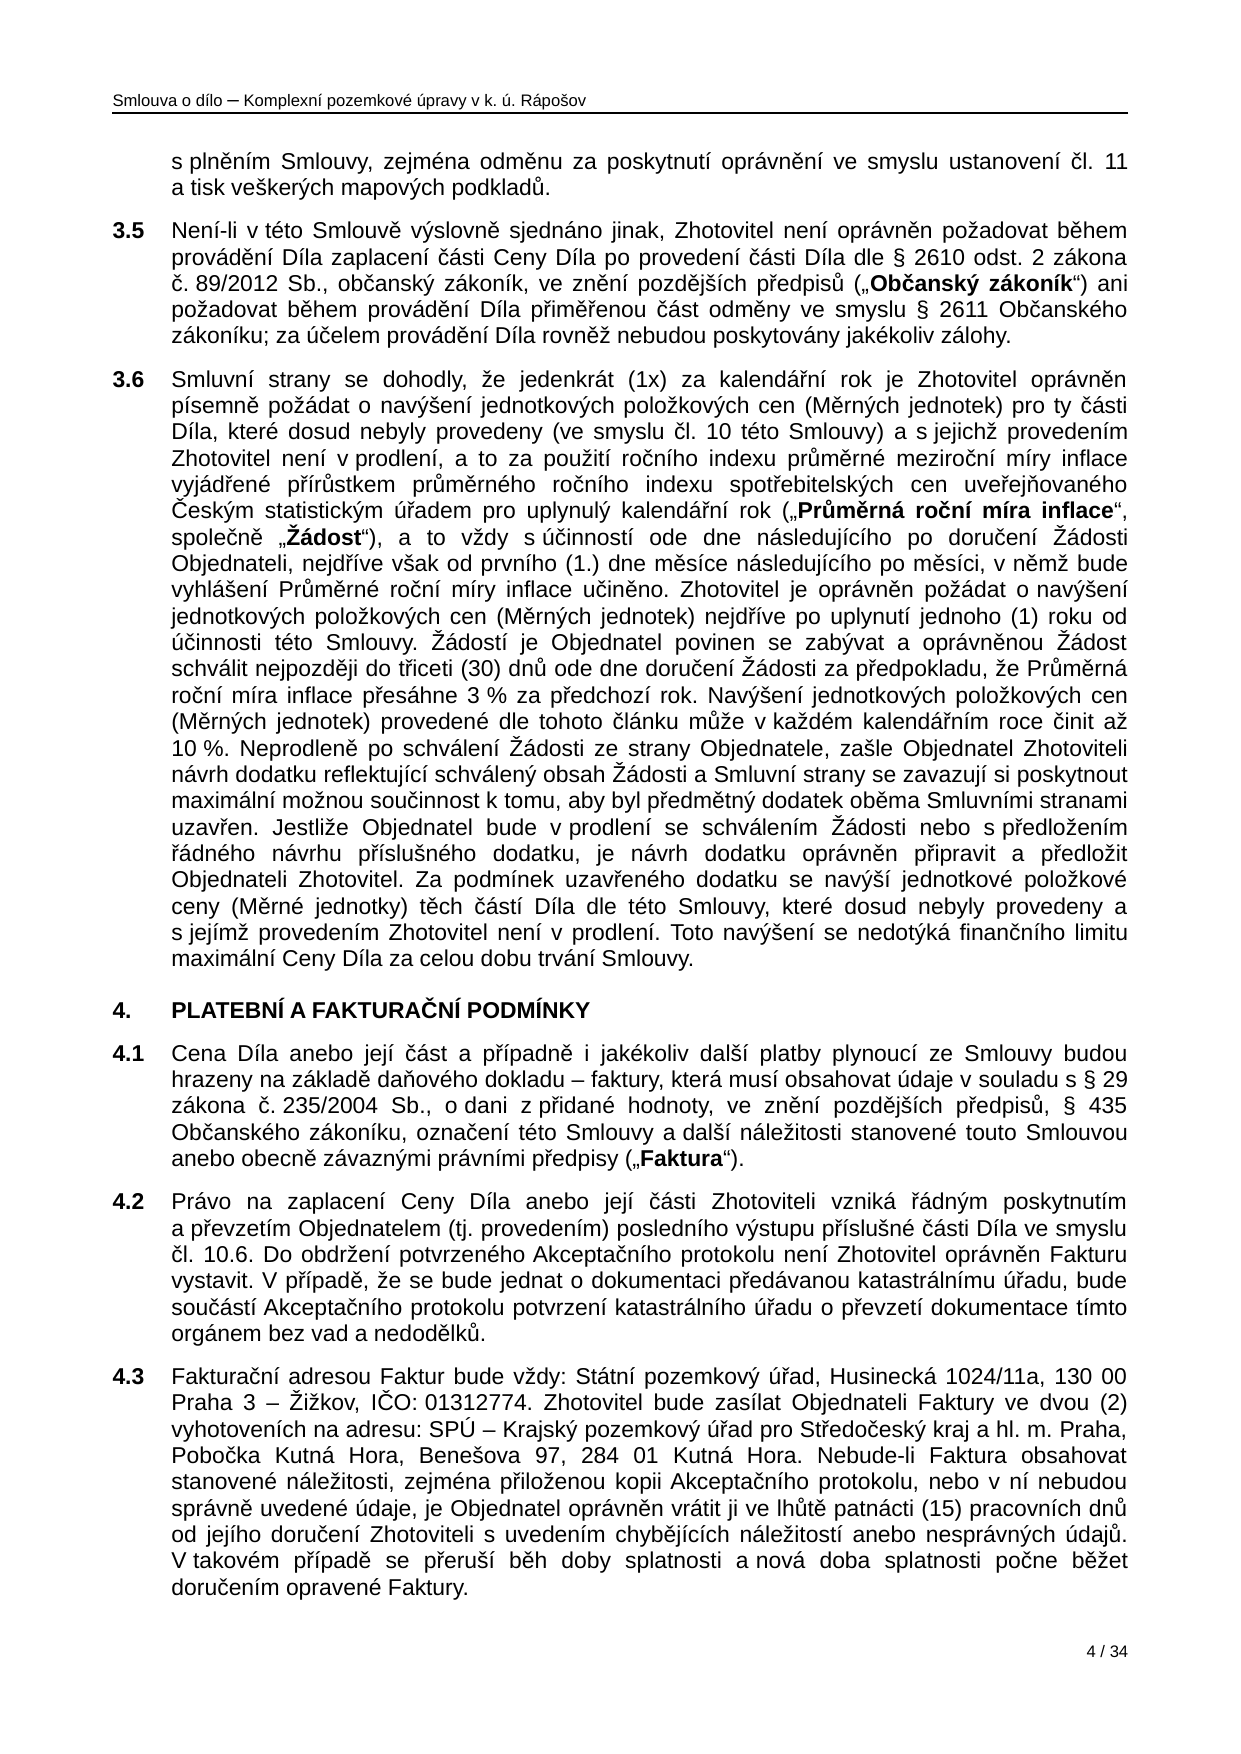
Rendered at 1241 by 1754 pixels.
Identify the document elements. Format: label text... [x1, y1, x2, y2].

text Není-li v této Smlouvě výslovně sjednáno jinak, Zhotovitel není oprávněn požadovat během provádění Díla zaplacení části Ceny Díla po provedení části Díla dle § 2610 odst. 2 zákona č. 89/2012 Sb., občanský zákoník, ve znění pozdějších předpisů („Občanský zákoník“) ani požadovat během provádění Díla přiměřenou část odměny ve smyslu § 2611 Občanského zákoníku; za účelem provádění Díla rovněž nebudou poskytovány jakékoliv zálohy. [112, 217, 1128, 349]
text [112, 148, 1128, 200]
text Cena Díla anebo její část a případně i jakékoliv další platby plynoucí ze Smlouvy budou hrazeny na základě daňového dokladu – faktury, která musí obsahovat údaje v souladu s § 29 zákona č. 235/2004 Sb., o dani z přidané hodnoty, ve znění pozdějších předpisů, § 435 Občanského zákoníku, označení této Smlouvy a další náležitosti stanovené touto Smlouvou anebo obecně závaznými právními předpisy („Faktura“). [112, 1040, 1128, 1171]
text Právo na zaplacení Ceny Díla anebo její části Zhotoviteli vzniká řádným poskytnutím a převzetím Objednatelem (tj. provedením) posledního výstupu příslušné části Díla ve smyslu čl. 10.6. Do obdržení potvrzeného Akceptačního protokolu není Zhotovitel oprávněn Fakturu vystavit. V případě, že se bude jednat o dokumentaci předávanou katastrálnímu úřadu, bude součástí Akceptačního protokolu potvrzení katastrálního úřadu o převzetí dokumentace tímto orgánem bez vad a nedodělků. [112, 1188, 1128, 1346]
text Platební a fakturační podmínky [112, 997, 1128, 1023]
text Smluvní strany se dohodly, že jedenkrát (1x) za kalendářní rok je Zhotovitel oprávněn písemně požádat o navýšení jednotkových položkových cen (Měrných jednotek) pro ty části Díla, které dosud nebyly provedeny (ve smyslu čl. 10 této Smlouvy) a s jejichž provedením Zhotovitel není v prodlení, a to za použití ročního indexu průměrné meziroční míry inflace vyjádřené přírůstkem průměrného ročního indexu spotřebitelských cen uveřejňovaného Českým statistickým úřadem pro uplynulý kalendářní rok („Průměrná roční míra inflace“, společně „Žádost“), a to vždy s účinností ode dne následujícího po doručení Žádosti Objednateli, nejdříve však od prvního (1.) dne měsíce následujícího po měsíci, v němž bude vyhlášení Průměrné roční míry inflace učiněno. Zhotovitel je oprávněn požádat o navýšení jednotkových položkových cen (Měrných jednotek) nejdříve po uplynutí jednoho (1) roku od účinnosti této Smlouvy. Žádostí je Objednatel povinen se zabývat a oprávněnou Žádost schválit nejpozději do třiceti (30) dnů ode dne doručení Žádosti za předpokladu, že Průměrná roční míra inflace přesáhne 3 % za předchozí rok. Navýšení jednotkových položkových cen (Měrných jednotek) provedené dle tohoto článku může v každém kalendářním roce činit až 10 %. Neprodleně po schválení Žádosti ze strany Objednatele, zašle Objednatel Zhotoviteli návrh dodatku reflektující schválený obsah Žádosti a Smluvní strany se zavazují si poskytnout maximální možnou součinnost k tomu, aby byl předmětný dodatek oběma Smluvními stranami uzavřen. Jestliže Objednatel bude v prodlení se schválením Žádosti nebo s předložením řádného návrhu příslušného dodatku, je návrh dodatku oprávněn připravit a předložit Objednateli Zhotovitel. Za podmínek uzavřeného dodatku se navýší jednotkové položkové ceny (Měrné jednotky) těch částí Díla dle této Smlouvy, které dosud nebyly provedeny a s jejímž provedením Zhotovitel není v prodlení. Toto navýšení se nedotýká finančního limitu maximální Ceny Díla za celou dobu trvání Smlouvy. [112, 366, 1128, 972]
text Fakturační adresou Faktur bude vždy: Státní pozemkový úřad, Husinecká 1024/11a, 130 00 Praha 3 – Žižkov, IČO: 01312774. Zhotovitel bude zasílat Objednateli Faktury ve dvou (2) vyhotoveních na adresu: SPÚ – Krajský pozemkový úřad pro Středočeský kraj a hl. m. Praha, Pobočka Kutná Hora, Benešova 97, 284 01 Kutná Hora. Nebude-li Faktura obsahovat stanovené náležitosti, zejména přiloženou kopii Akceptačního protokolu, nebo v ní nebudou správně uvedené údaje, je Objednatel oprávněn vrátit ji ve lhůtě patnácti (15) pracovních dnů od jejího doručení Zhotoviteli s uvedením chybějících náležitostí anebo nesprávných údajů. V takovém případě se přeruší běh doby splatnosti a nová doba splatnosti počne běžet doručením opravené Faktury. [112, 1363, 1128, 1600]
